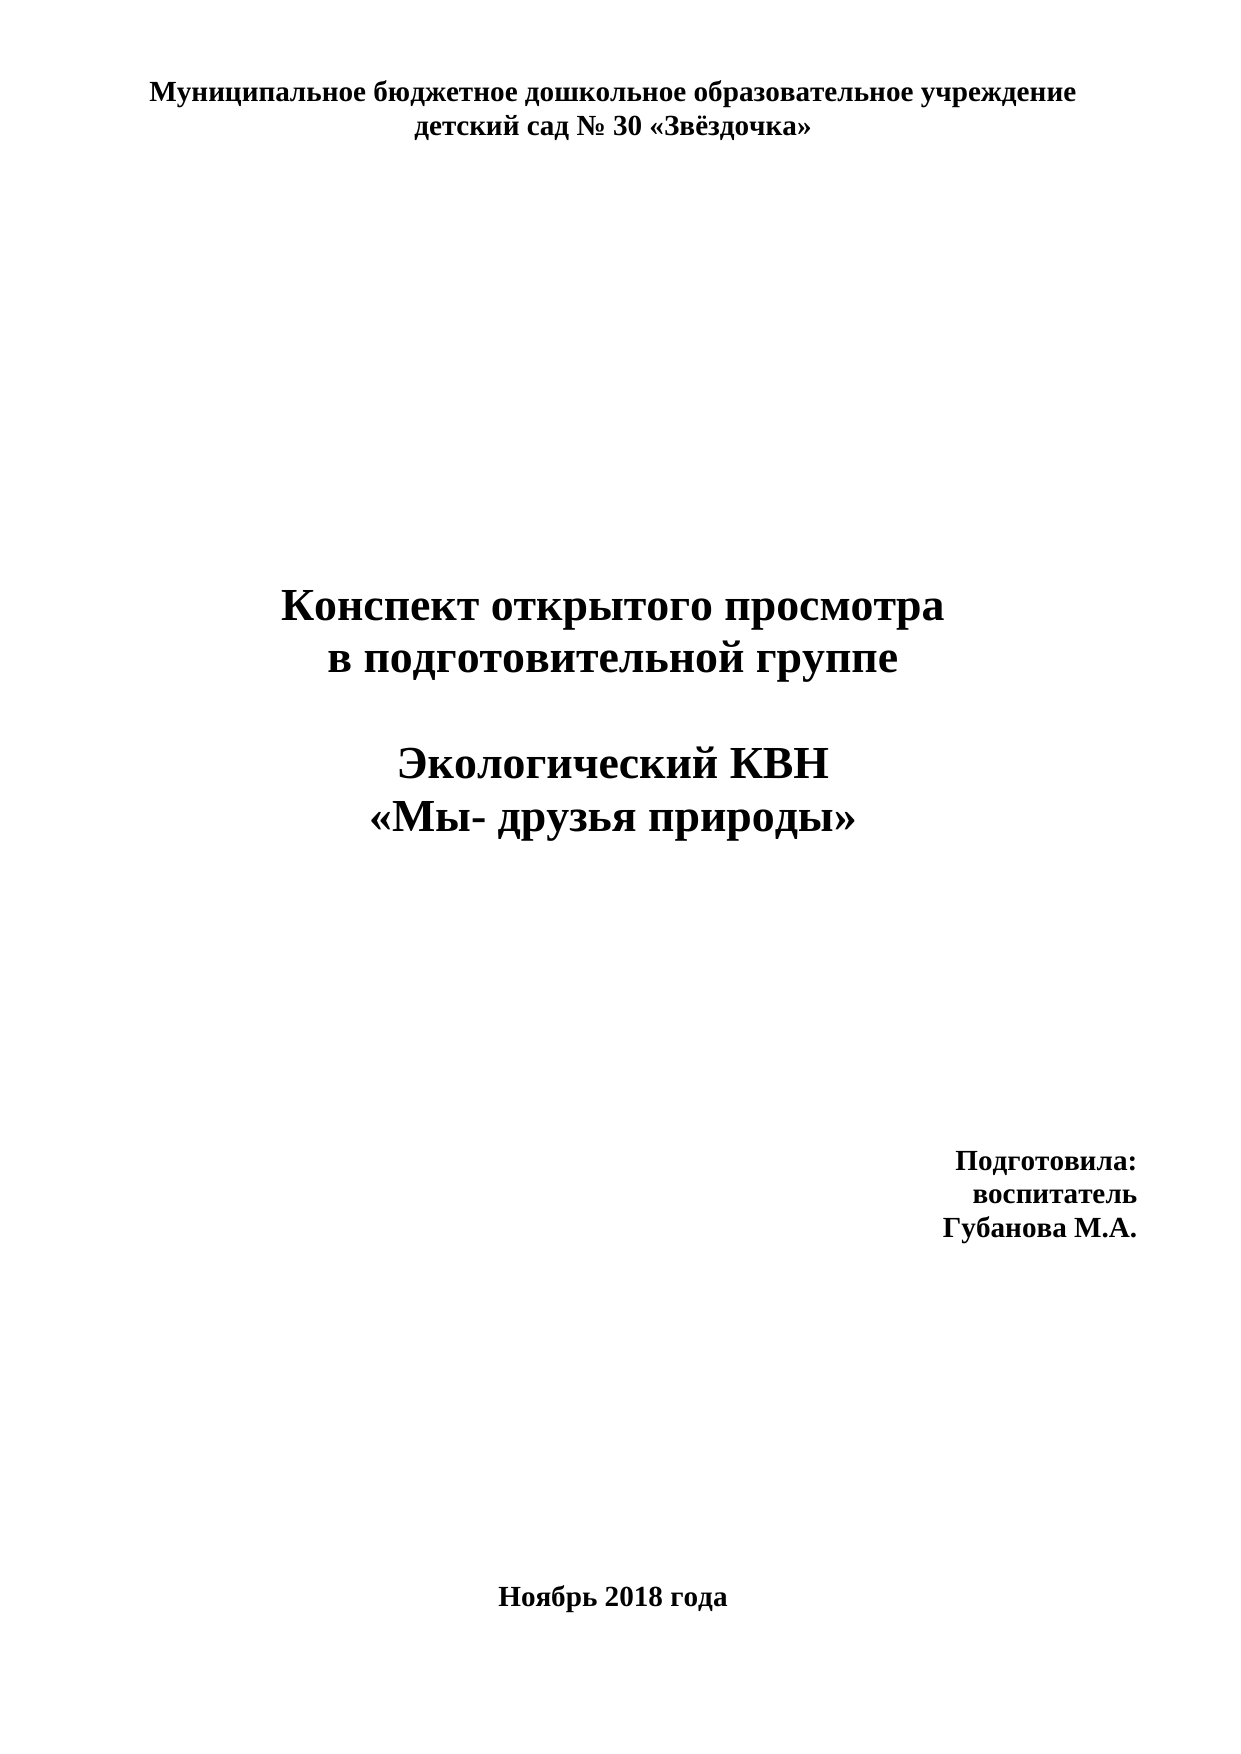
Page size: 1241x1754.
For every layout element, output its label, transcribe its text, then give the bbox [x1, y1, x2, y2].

text детский сад № 30 «Звёздочка» [89, 108, 1137, 141]
text воспитатель [89, 1176, 1137, 1210]
text в подготовительной группе [89, 630, 1137, 683]
text Муниципальное бюджетное дошкольное образовательное учреждение [89, 74, 1137, 108]
text «Мы- друзья природы» [89, 788, 1137, 841]
text Конспект открытого просмотра [89, 577, 1137, 630]
text Подготовила: [89, 1143, 1137, 1176]
text Ноябрь 2018 года [89, 1579, 1137, 1612]
text Губанова М.А. [89, 1210, 1137, 1243]
text Экологический КВН [89, 735, 1137, 788]
